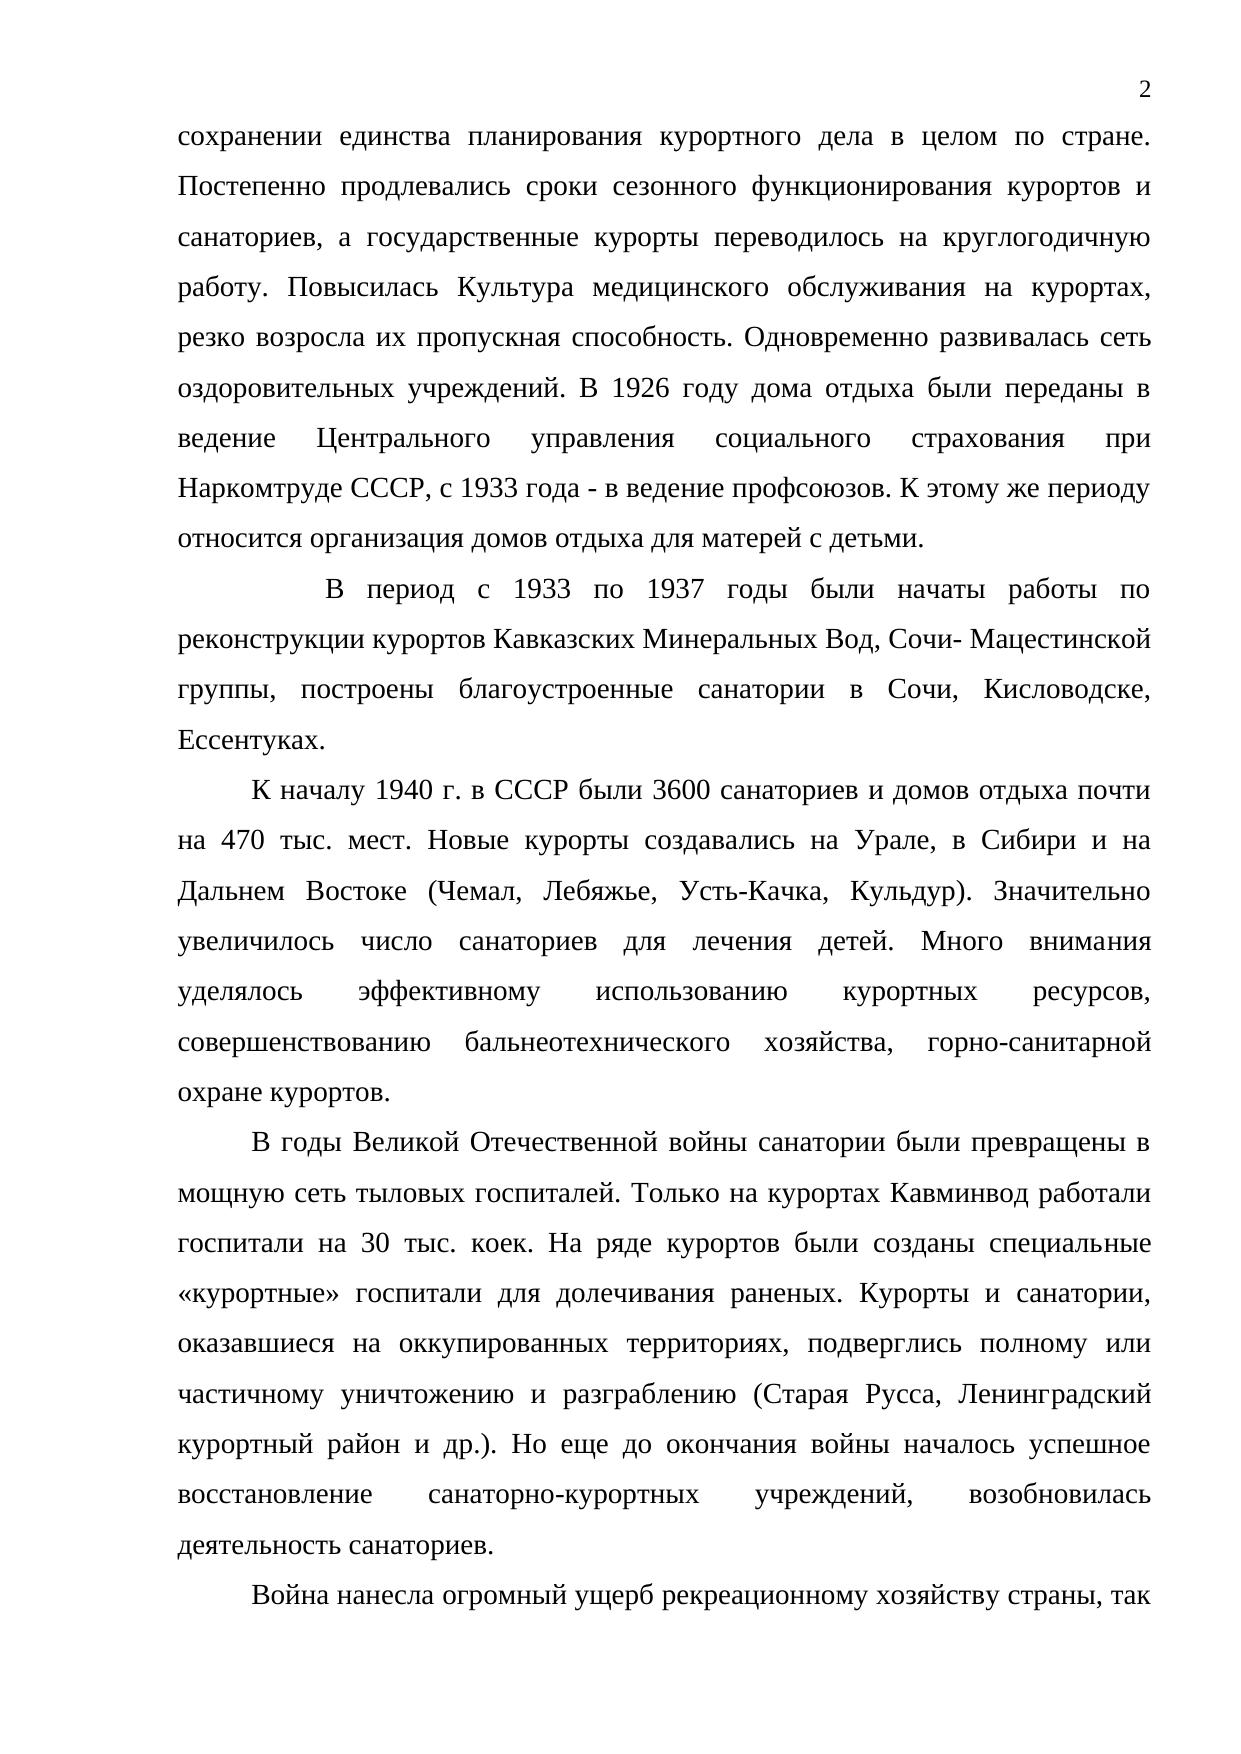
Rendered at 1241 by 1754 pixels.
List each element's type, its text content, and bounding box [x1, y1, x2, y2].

text В период с 1933 по 1937 годы были начаты работы по реконструкции курортов Кавказских Минеральных Вод, Сочи- Мацестинской группы, построены благоустроенные санатории в Сочи, Кисловодске, Ессентуках. [177, 571, 1152, 755]
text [177, 1577, 1152, 1611]
text К началу . в СССР были 3600 санаториев и домов отдыха почти на 470 тыс. мест. Новые курорты создавались на Урале, в Сибири и на Дальнем Востоке (Чемал, Лебяжье, Усть-Качка, Кульдур). Значительно увеличилось число санаториев для лечения детей. Много внимания уделялось эффективному использованию курортных ресурсов, совершенствованию бальнеотехнического хозяйства, горно-санитарной охране курортов. [177, 772, 1152, 1108]
text В годы Великой Отечественной войны санатории были превращены в мощную сеть тыловых госпиталей. Только на курортах Кавминвод работали госпитали на 30 тыс. коек. На ряде курортов были созданы специальные «курортные» госпитали для долечивания раненых. Курорты и санатории, оказавшиеся на оккупированных территориях, подверглись полному или частичному уничтожению и разграблению (Старая Русса, Ленинградский курортный район и др.). Но еще до окончания войны началось успешное восстановление санаторно-курортных учреждений, возобновилась деятельность санаториев. [177, 1124, 1152, 1560]
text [177, 118, 1152, 554]
